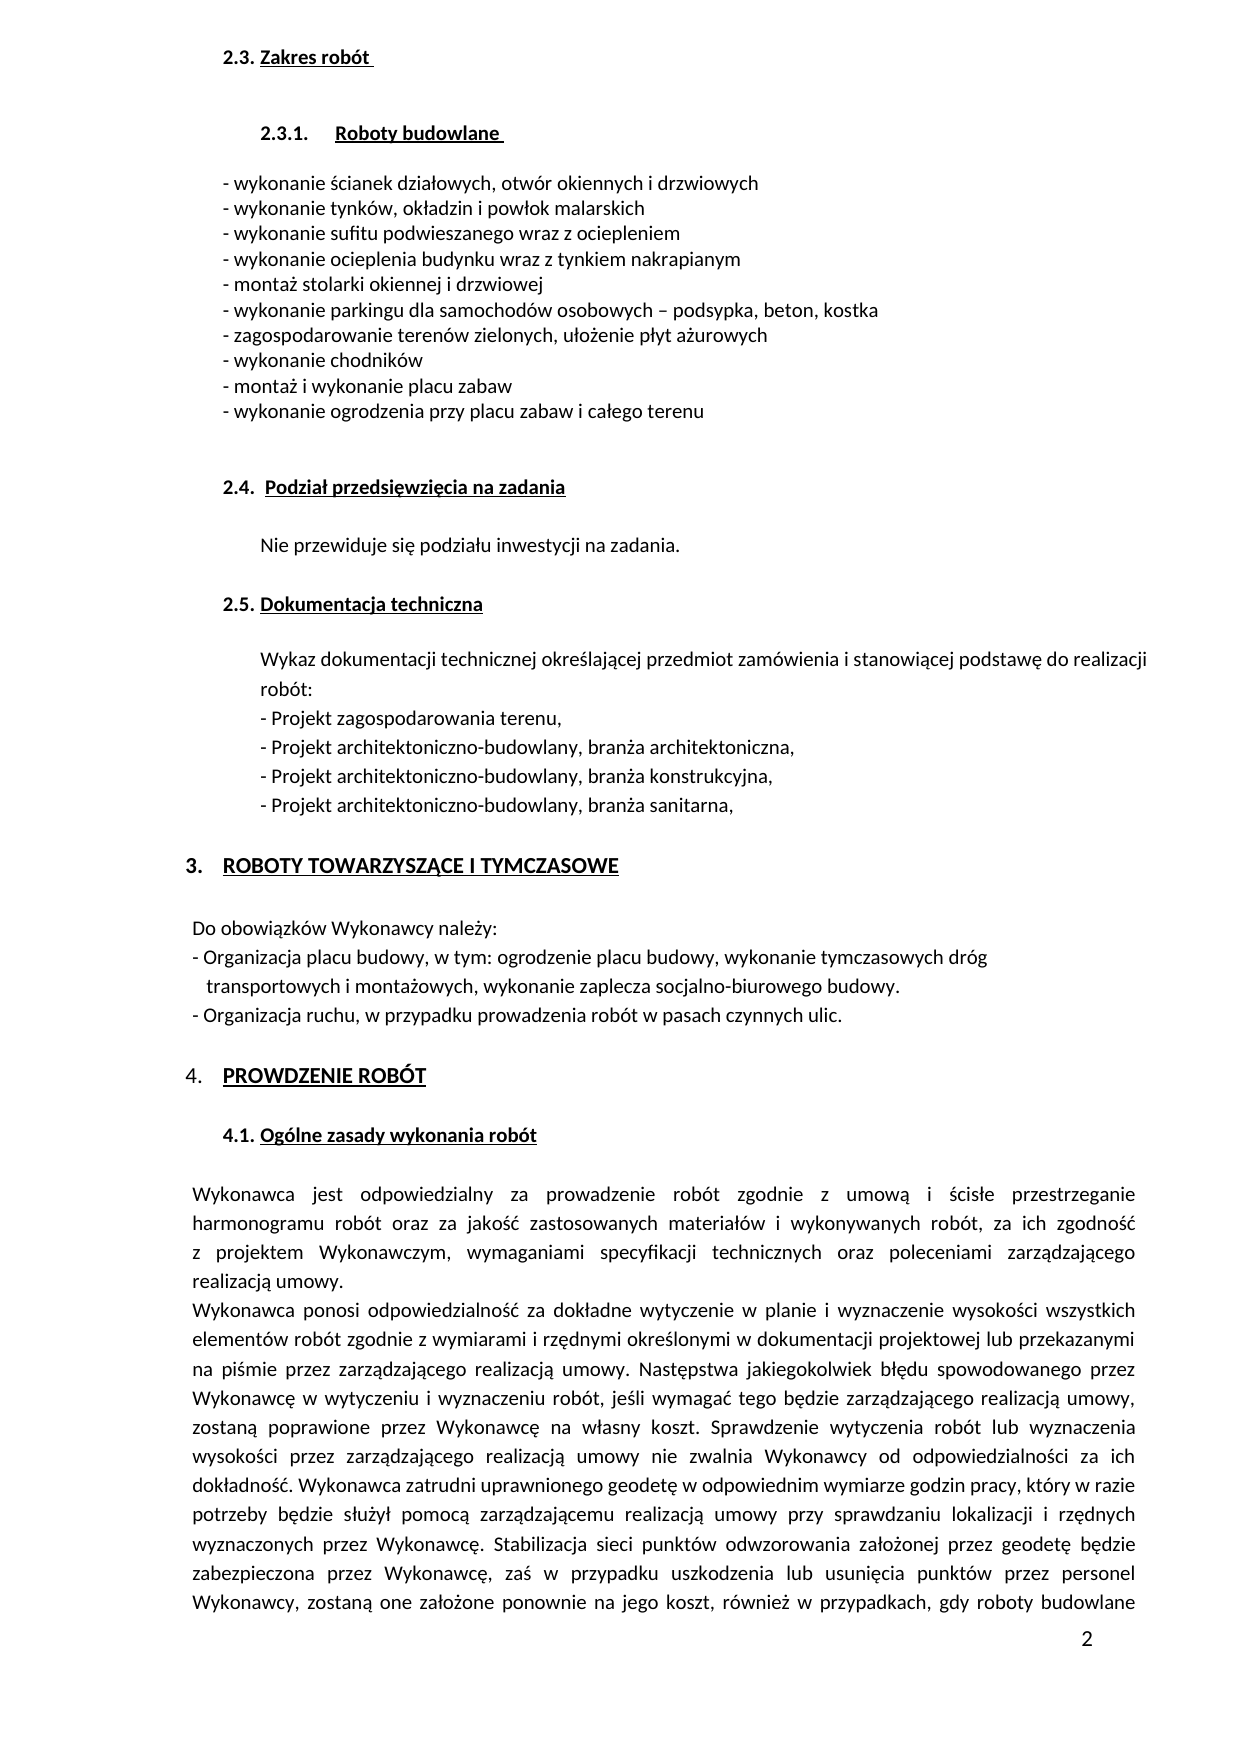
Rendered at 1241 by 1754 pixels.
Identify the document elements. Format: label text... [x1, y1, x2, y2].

list Wykaz dokumentacji technicznej określającej przedmiot zamówienia i stanowiącej podstawę do realizacji robót: - Projekt zagospodarowania terenu, - Projekt architektoniczno-budowlany, branża architektoniczna, - Projekt architektoniczno-budowlany, branża konstrukcyjna, - Projekt architektoniczno-budowlany, branża sanitarna, [260, 620, 1152, 818]
text - wykonanie ogrodzenia przy placu zabaw i całego terenu [223, 398, 1093, 424]
list Zakres robót [223, 44, 1152, 70]
list PROWDZENIE ROBÓT [185, 1061, 1093, 1089]
text - montaż i wykonanie placu zabaw [223, 373, 1093, 398]
list Roboty budowlane [260, 120, 1152, 145]
text - wykonanie parkingu dla samochodów osobowych – podsypka, beton, kostka - zagospodarowanie terenów zielonych, ułożenie płyt ażurowych - wykonanie chodników [223, 297, 1093, 373]
list Podział przedsięwzięcia na zadania [223, 474, 1152, 499]
list Dokumentacja techniczna [223, 591, 1152, 616]
text - wykonanie ścianek działowych, otwór okiennych i drzwiowych - wykonanie tynków, okładzin i powłok malarskich - wykonanie sufitu podwieszanego wraz z ociepleniem - wykonanie ocieplenia budynku wraz z tynkiem nakrapianym - montaż stolarki okiennej i drzwiowej [223, 170, 1093, 297]
list ROBOTY TOWARZYSZĄCE I TYMCZASOWE [185, 851, 1093, 879]
list Ogólne zasady wykonania robót [223, 1122, 1152, 1148]
list Nie przewiduje się podziału inwestycji na zadania. [260, 503, 1152, 558]
list Do obowiązków Wykonawcy należy: - Organizacja placu budowy, w tym: ogrodzenie placu budowy, wykonanie tymczasowych dróg transportowych i montażowych, wykonanie zaplecza socjalno-biurowego budowy. - Organizacja ruchu, w przypadku prowadzenia robót w pasach czynnych ulic. [192, 915, 1093, 1028]
list Wykonawca jest odpowiedzialny za prowadzenie robót zgodnie z umową i ścisłe przestrzeganie harmonogramu robót oraz za jakość zastosowanych materiałów i wykonywanych robót, za ich zgodność z projektem Wykonawczym, wymaganiami specyfikacji technicznych oraz poleceniami zarządzającego realizacją umowy. [192, 1181, 1137, 1294]
